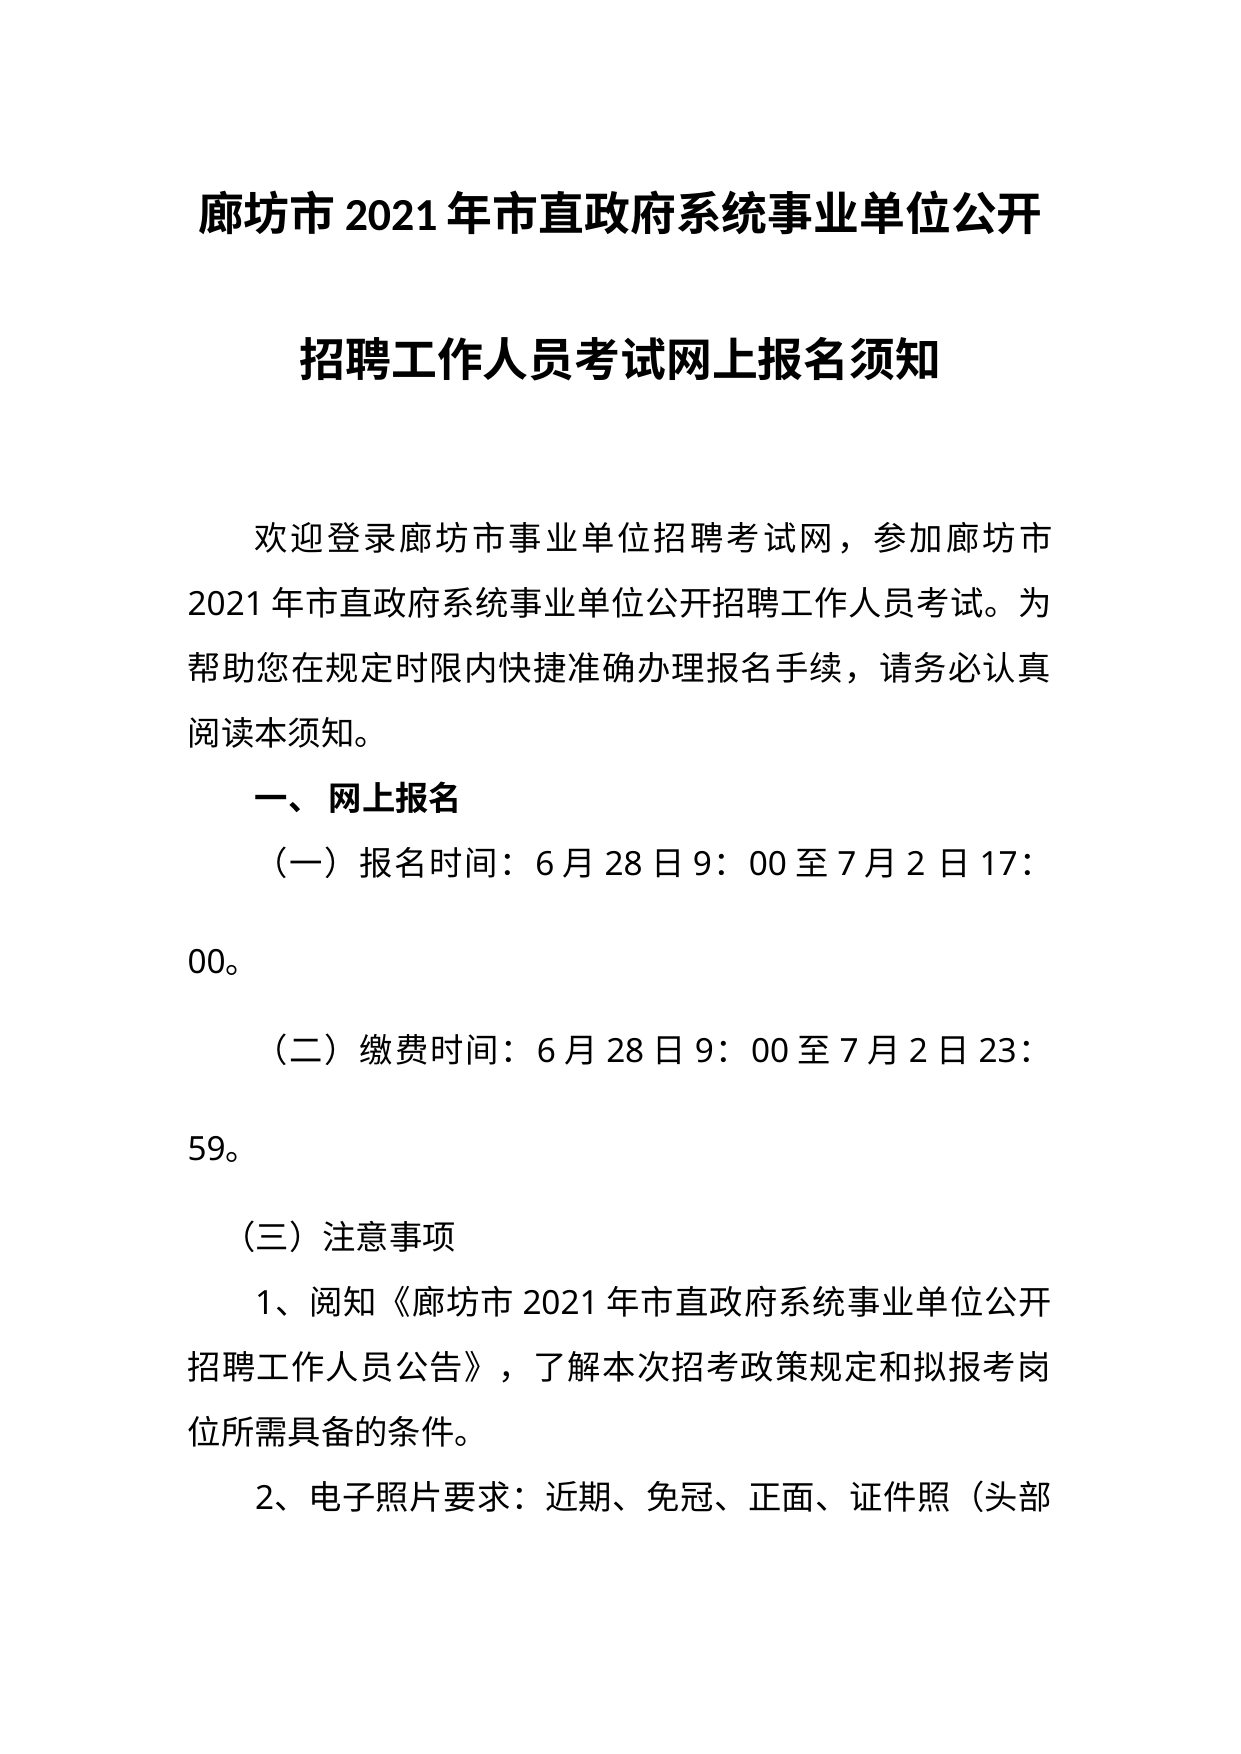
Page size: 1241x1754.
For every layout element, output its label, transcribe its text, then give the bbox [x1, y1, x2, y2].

text （二）缴费时间：6月28日9：00至7月2日23：59。 [187, 1016, 1053, 1178]
text （一）报名时间：6月28日9：00至7月2 日17：00。 [187, 829, 1053, 991]
text 欢迎登录廊坊市事业单位招聘考试网，参加廊坊市2021年市直政府系统事业单位公开招聘工作人员考试。为帮助您在规定时限内快捷准确办理报名手续，请务必认真阅读本须知。 [187, 504, 1053, 764]
text （三）注意事项 [187, 1202, 1053, 1267]
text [187, 1462, 1053, 1527]
text 廊坊市2021年市直政府系统事业单位公开招聘工作人员考试网上报名须知 [187, 162, 1053, 406]
text 1、阅知《廊坊市2021年市直政府系统事业单位公开招聘工作人员公告》，了解本次招考政策规定和拟报考岗位所需具备的条件。 [187, 1267, 1053, 1462]
text 一、 网上报名 [187, 764, 1053, 829]
